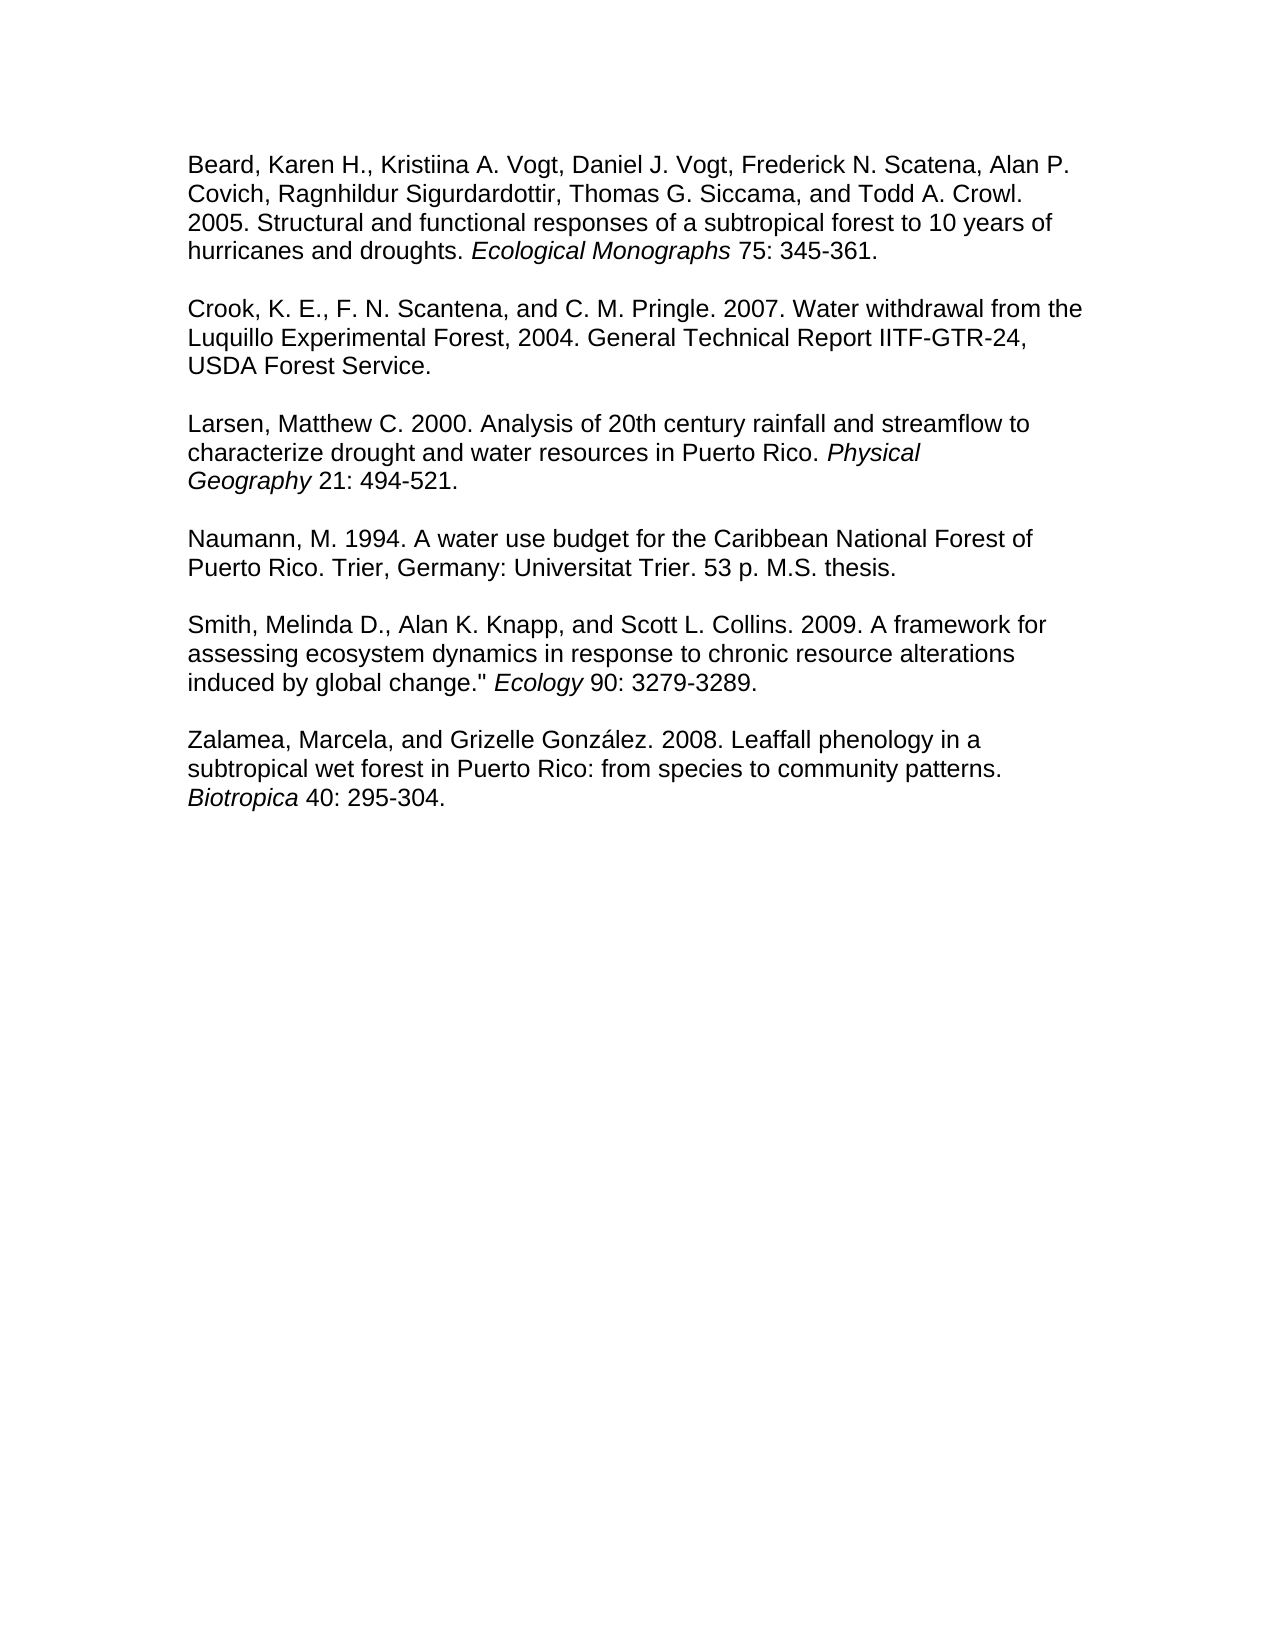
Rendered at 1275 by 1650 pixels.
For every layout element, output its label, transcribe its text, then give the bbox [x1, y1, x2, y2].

text Smith, Melinda D., Alan K. Knapp, and Scott L. Collins. 2009. A framework for assessing ecosystem dynamics in response to chronic resource alterations induced by global change." Ecology 90: 3279-3289. [187, 610, 1087, 696]
text Larsen, Matthew C. 2000. Analysis of 20th century rainfall and streamflow to characterize drought and water resources in Puerto Rico. Physical Geography 21: 494-521. [187, 409, 1087, 495]
text Beard, Karen H., Kristiina A. Vogt, Daniel J. Vogt, Frederick N. Scatena, Alan P. Covich, Ragnhildur Sigurdardottir, Thomas G. Siccama, and Todd A. Crowl. 2005. Structural and functional responses of a subtropical forest to 10 years of hurricanes and droughts. Ecological Monographs 75: 345-361. [187, 150, 1087, 265]
text Zalamea, Marcela, and Grizelle González. 2008. Leaffall phenology in a subtropical wet forest in Puerto Rico: from species to community patterns. Biotropica 40: 295-304. [187, 725, 1087, 811]
text Naumann, M. 1994. A water use budget for the Caribbean National Forest of Puerto Rico. Trier, Germany: Universitat Trier. 53 p. M.S. thesis. [187, 524, 1087, 581]
text Crook, K. E., F. N. Scantena, and C. M. Pringle. 2007. Water withdrawal from the Luquillo Experimental Forest, 2004. General Technical Report IITF-GTR-24, USDA Forest Service. [187, 294, 1087, 380]
